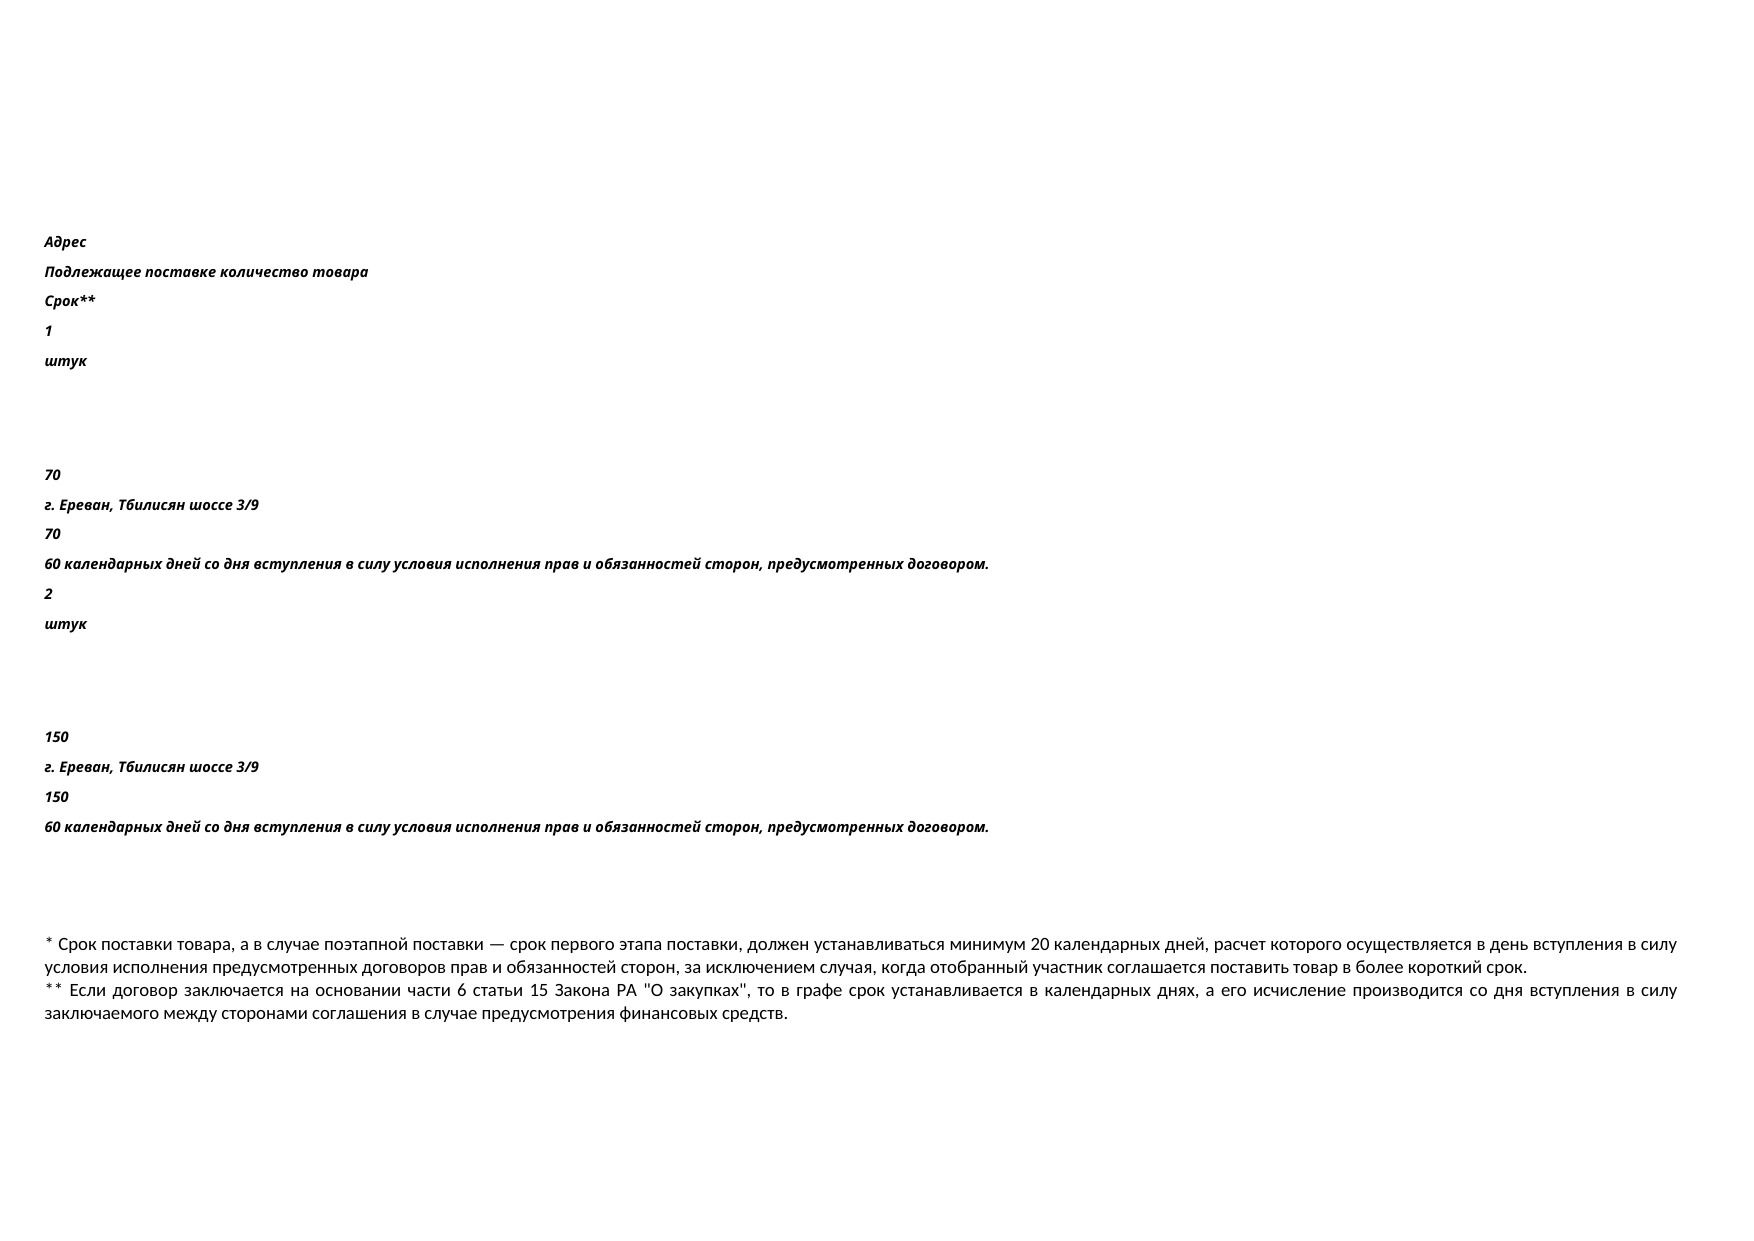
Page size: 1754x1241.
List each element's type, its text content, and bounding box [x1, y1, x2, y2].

text ** Если договор заключается на основании части 6 статьи 15 Закона РА "О закупках", то в графе срок устанавливается в календарных днях, а его исчисление производится со дня вступления в силу заключаемого между сторонами соглашения в случае предусмотрения финансовых средств. [44, 978, 1680, 1024]
text * Срок поставки товара, а в случае поэтапной поставки — срок первого этапа поставки, должен устанавливаться минимум 20 календарных дней, расчет которого осуществляется в день вступления в силу условия исполнения предусмотренных договоров прав и обязанностей сторон, за исключением случая, когда отобранный участник соглашается поставить товар в более короткий срок. [44, 932, 1680, 978]
